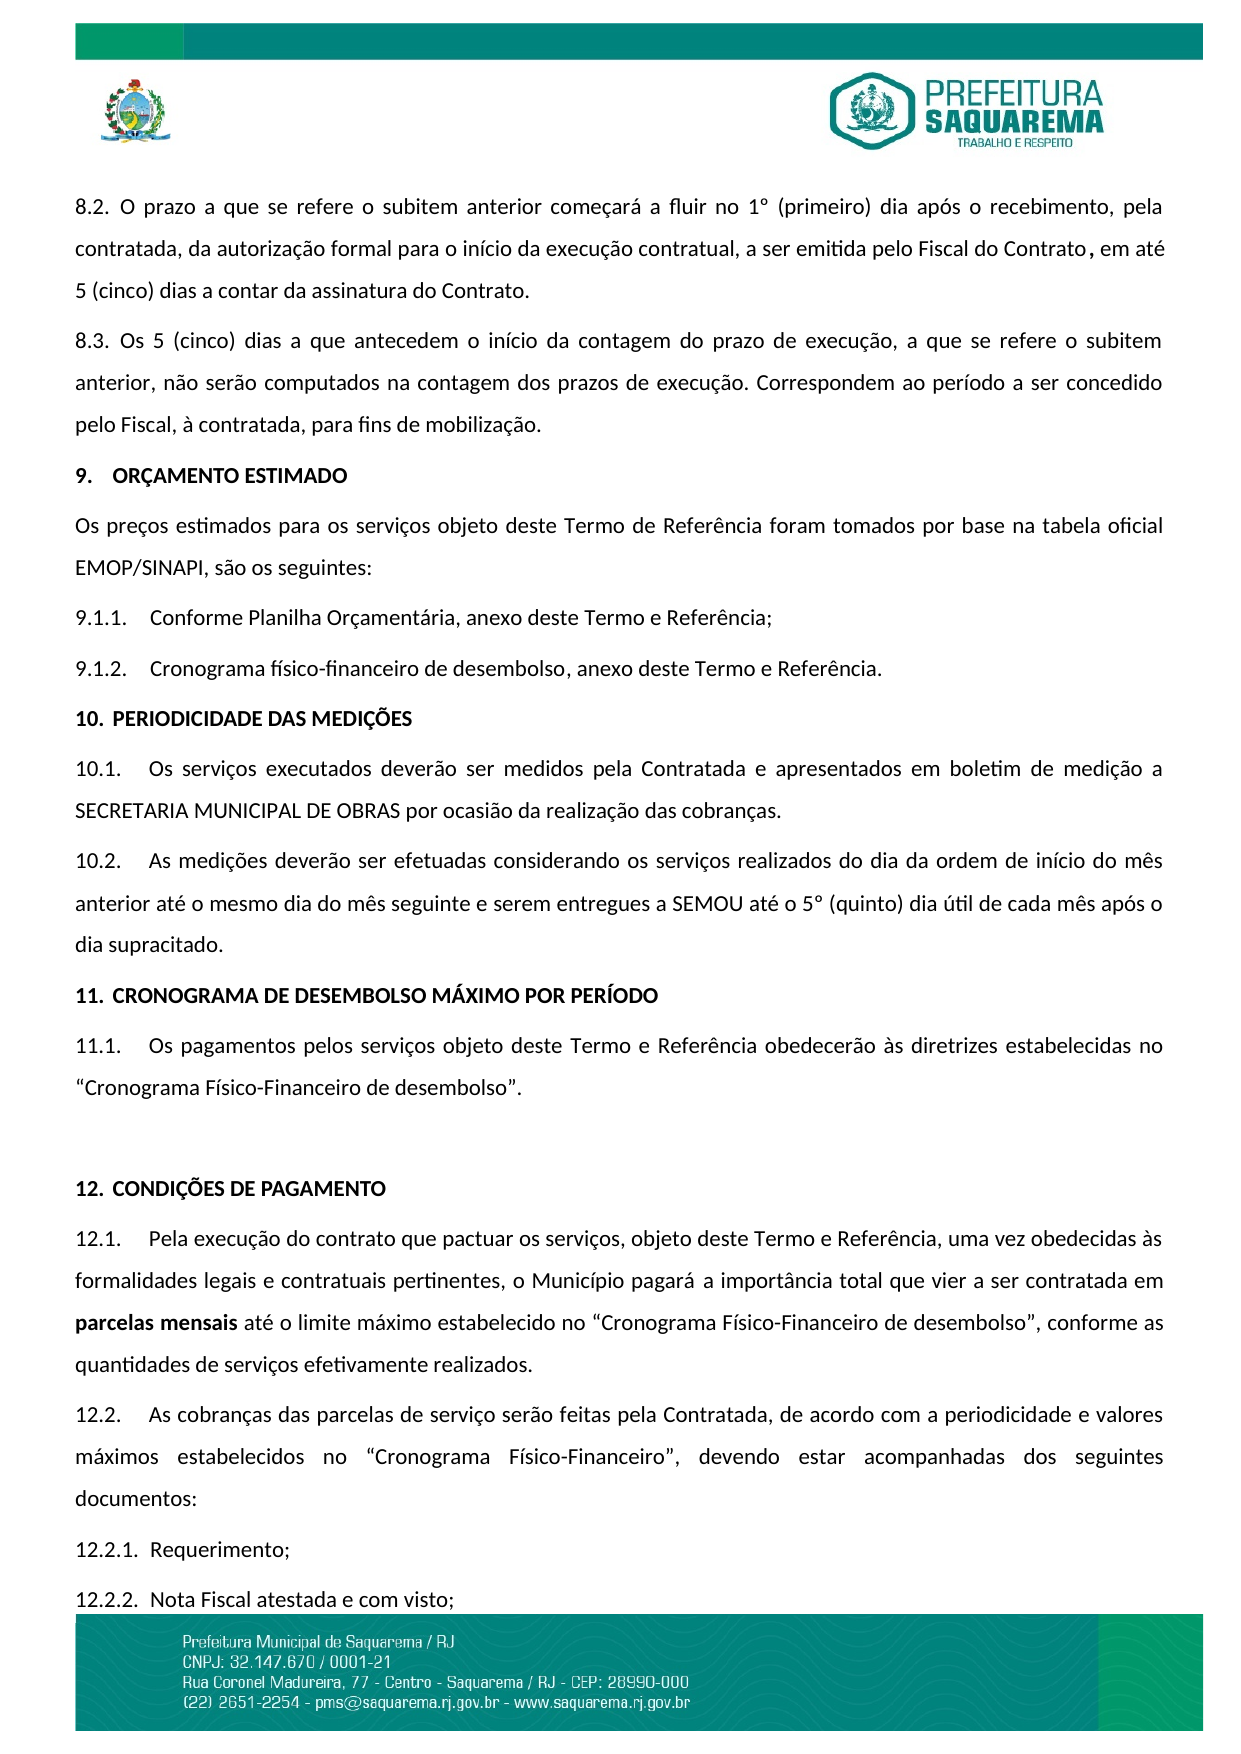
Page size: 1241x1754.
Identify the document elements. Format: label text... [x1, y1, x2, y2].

text Os preços estimados para os serviços objeto deste Termo de Referência foram tomados por base na tabela oficial EMOP/SINAPI, são os seguintes: [75, 511, 1165, 581]
list Conforme Planilha Orçamentária, anexo deste Termo e Referência; [75, 603, 1165, 631]
list Os pagamentos pelos serviços objeto deste Termo e Referência obedecerão às diretrizes estabelecidas no “Cronograma Físico-Financeiro de desembolso”. [75, 1031, 1165, 1101]
subtitle CONDIÇÕES DE PAGAMENTO [75, 1174, 1165, 1202]
subtitle CRONOGRAMA DE DESEMBOLSO MÁXIMO POR PERÍODO [75, 981, 1165, 1009]
list Nota Fiscal atestada e com visto; [75, 1585, 1165, 1613]
list O prazo a que se refere o subitem anterior começará a fluir no 1º (primeiro) dia após o recebimento, pela contratada, da autorização formal para o início da execução contratual, a ser emitida pelo Fiscal do Contrato, em até 5 (cinco) dias a contar da assinatura do Contrato. [75, 192, 1165, 304]
picture [75, 23, 1203, 165]
list As cobranças das parcelas de serviço serão feitas pela Contratada, de acordo com a periodicidade e valores máximos estabelecidos no “Cronograma Físico-Financeiro”, devendo estar acompanhadas dos seguintes documentos: [75, 1400, 1165, 1512]
list As medições deverão ser efetuadas considerando os serviços realizados do dia da ordem de início do mês anterior até o mesmo dia do mês seguinte e serem entregues a SEMOU até o 5º (quinto) dia útil de cada mês após o dia supracitado. [75, 847, 1165, 959]
list Pela execução do contrato que pactuar os serviços, objeto deste Termo e Referência, uma vez obedecidas às formalidades legais e contratuais pertinentes, o Município pagará a importância total que vier a ser contratada em parcelas mensais até o limite máximo estabelecido no “Cronograma Físico-Financeiro de desembolso”, conforme as quantidades de serviços efetivamente realizados. [75, 1224, 1165, 1378]
list Os 5 (cinco) dias a que antecedem o início da contagem do prazo de execução, a que se refere o subitem anterior, não serão computados na contagem dos prazos de execução. Correspondem ao período a ser concedido pelo Fiscal, à contratada, para fins de mobilização. [75, 327, 1165, 438]
list Cronograma físico-financeiro de desembolso, anexo deste Termo e Referência. [75, 654, 1165, 682]
list Os serviços executados deverão ser medidos pela Contratada e apresentados em boletim de medição a SECRETARIA MUNICIPAL DE OBRAS por ocasião da realização das cobranças. [75, 754, 1165, 824]
subtitle PERIODICIDADE DAS MEDIÇÕES [75, 704, 1165, 732]
picture [75, 1614, 1204, 1731]
subtitle ORÇAMENTO ESTIMADO [75, 461, 1165, 489]
list Requerimento; [75, 1535, 1165, 1563]
